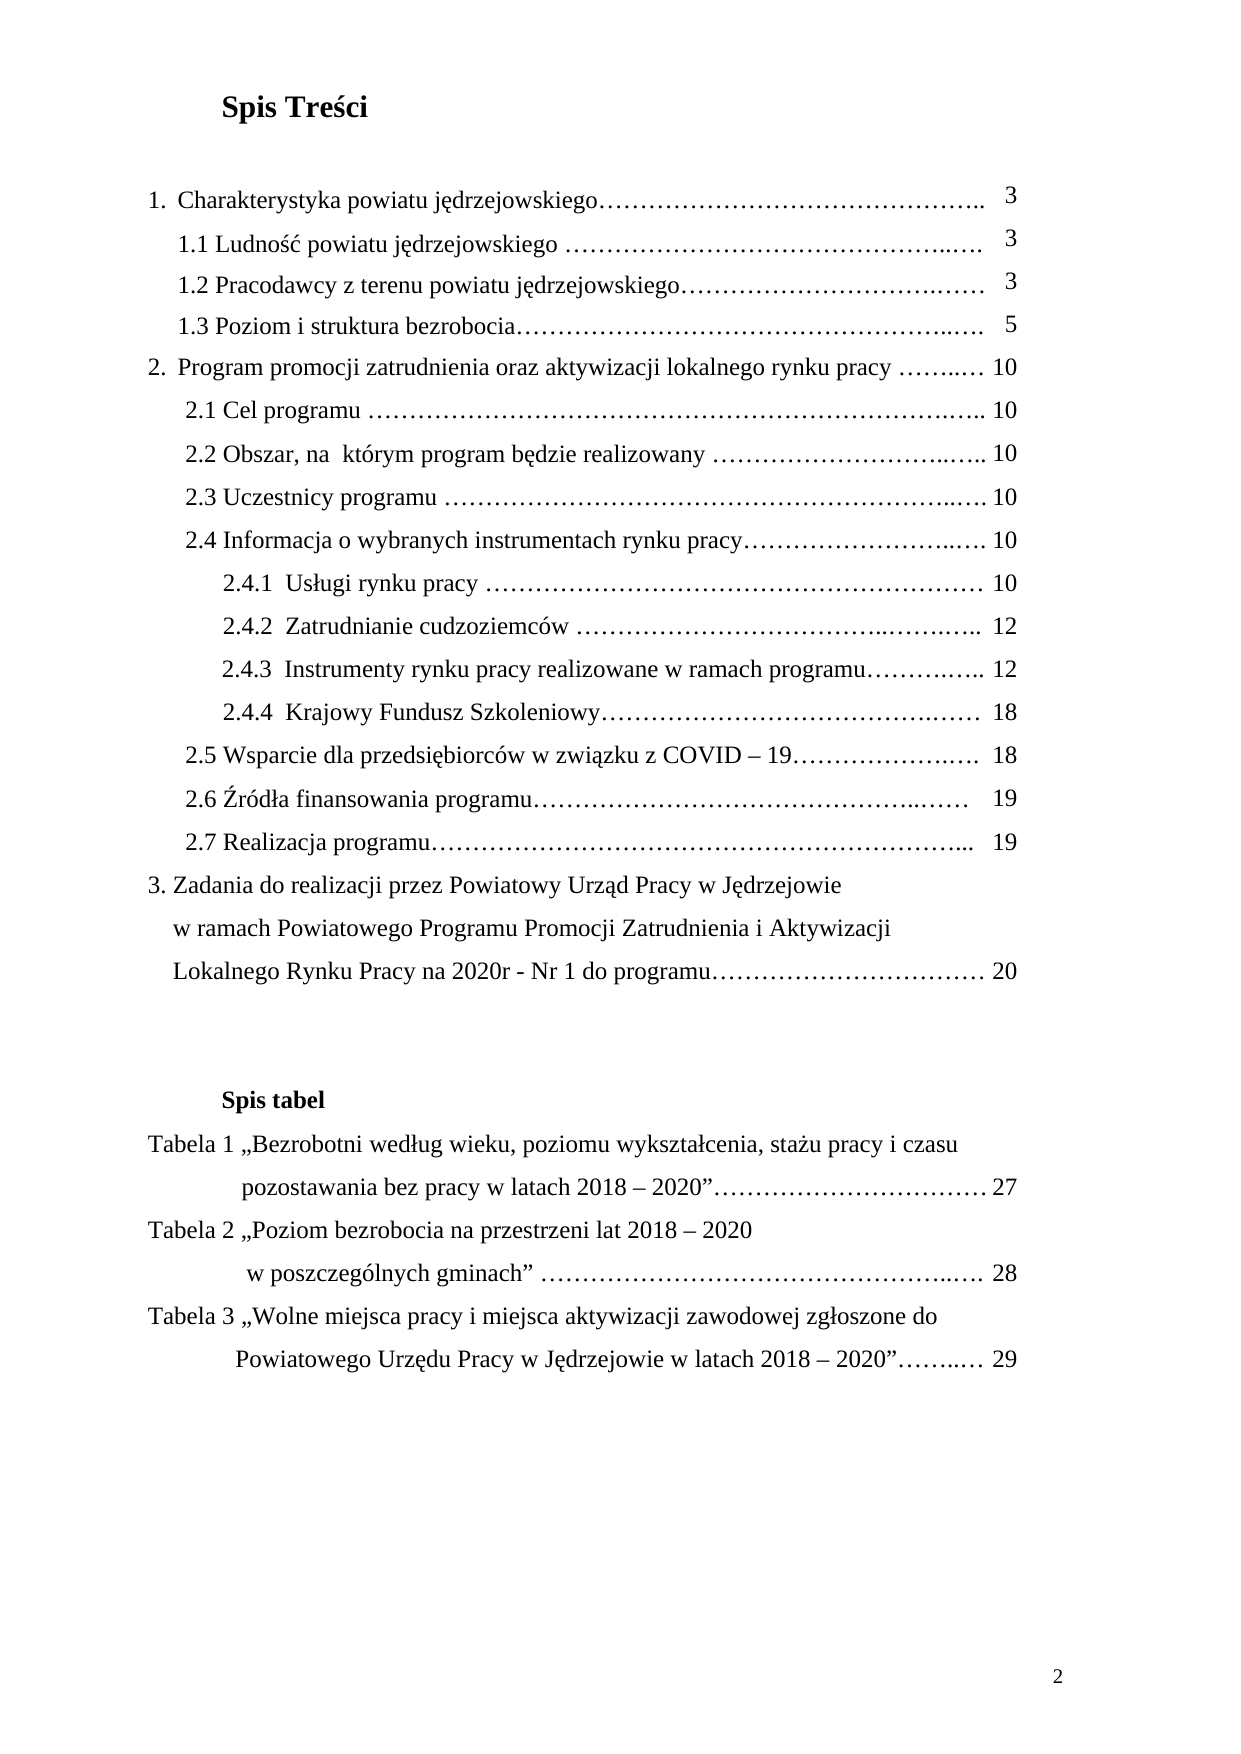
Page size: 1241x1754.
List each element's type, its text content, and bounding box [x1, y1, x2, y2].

text 3. Zadania do realizacji przez Powiatowy Urząd Pracy w Jędrzejowie [148, 870, 1063, 899]
title w ramach Powiatowego Programu Promocji Zatrudnienia i Aktywizacji [148, 913, 1063, 942]
title Tabela 1 „Bezrobotni według wieku, poziomu wykształcenia, stażu pracy i czasu pozostawania bez pracy w latach 2018 – 2020”…………………………… [148, 1129, 1063, 1201]
text Tabela 3 „Wolne miejsca pracy i miejsca aktywizacji zawodowej zgłoszone do [148, 1301, 1063, 1330]
title Powiatowego Urzędu Pracy w Jędrzejowie w latach 2018 – 2020”……..… [148, 1344, 1063, 1373]
subtitle 1.2 Pracodawcy z terenu powiatu jędrzejowskiego………………………….…… [177, 270, 1063, 299]
title Lokalnego Rynku Pracy na 2020r - Nr 1 do programu…………………………… [148, 956, 1063, 985]
text 2.7 Realizacja programu………………………………………………………... [148, 827, 1063, 856]
text 2.4.4 Krajowy Fundusz Szkoleniowy………………………………….…… [148, 697, 1063, 726]
title 2.4.1 Usługi rynku pracy …………………………………………………… [185, 568, 1063, 597]
subtitle 1.1 Ludność powiatu jędrzejowskiego ………………………………………..…. [177, 229, 1063, 257]
title 2.4.2 Zatrudnianie cudzoziemców ………………………………..…….….. [148, 611, 1063, 640]
title Cel programu …………………………………………………………….….. [185, 396, 1063, 424]
title Obszar, na którym program będzie realizowany ………………………..….. [185, 439, 1063, 467]
title Spis Treści [148, 89, 1063, 124]
title Spis tabel [148, 1086, 1063, 1114]
title 2.4.3 Instrumenty rynku pracy realizowane w ramach programu……….….. [148, 654, 1063, 683]
title Charakterystyka powiatu jędrzejowskiego……………………………………….. [148, 186, 1063, 214]
title Informacja o wybranych instrumentach rynku pracy……………………..…. [185, 525, 1063, 554]
subtitle 1.3 Poziom i struktura bezrobocia……………………………………………..…. [177, 311, 1063, 340]
title Uczestnicy programu ……………………………………………………..…. [185, 482, 1063, 511]
text 2.6 Źródła finansowania programu………………………………………..…… [148, 784, 1063, 812]
text 2.5 Wsparcie dla przedsiębiorców w związku z COVID – 19……………….…. [148, 741, 1063, 769]
list Program promocji zatrudnienia oraz aktywizacji lokalnego rynku pracy ……..… [148, 352, 1063, 381]
title Tabela 2 „Poziom bezrobocia na przestrzeni lat 2018 – 2020 w poszczególnych gminach” …………………………………………..…. [148, 1215, 1063, 1287]
